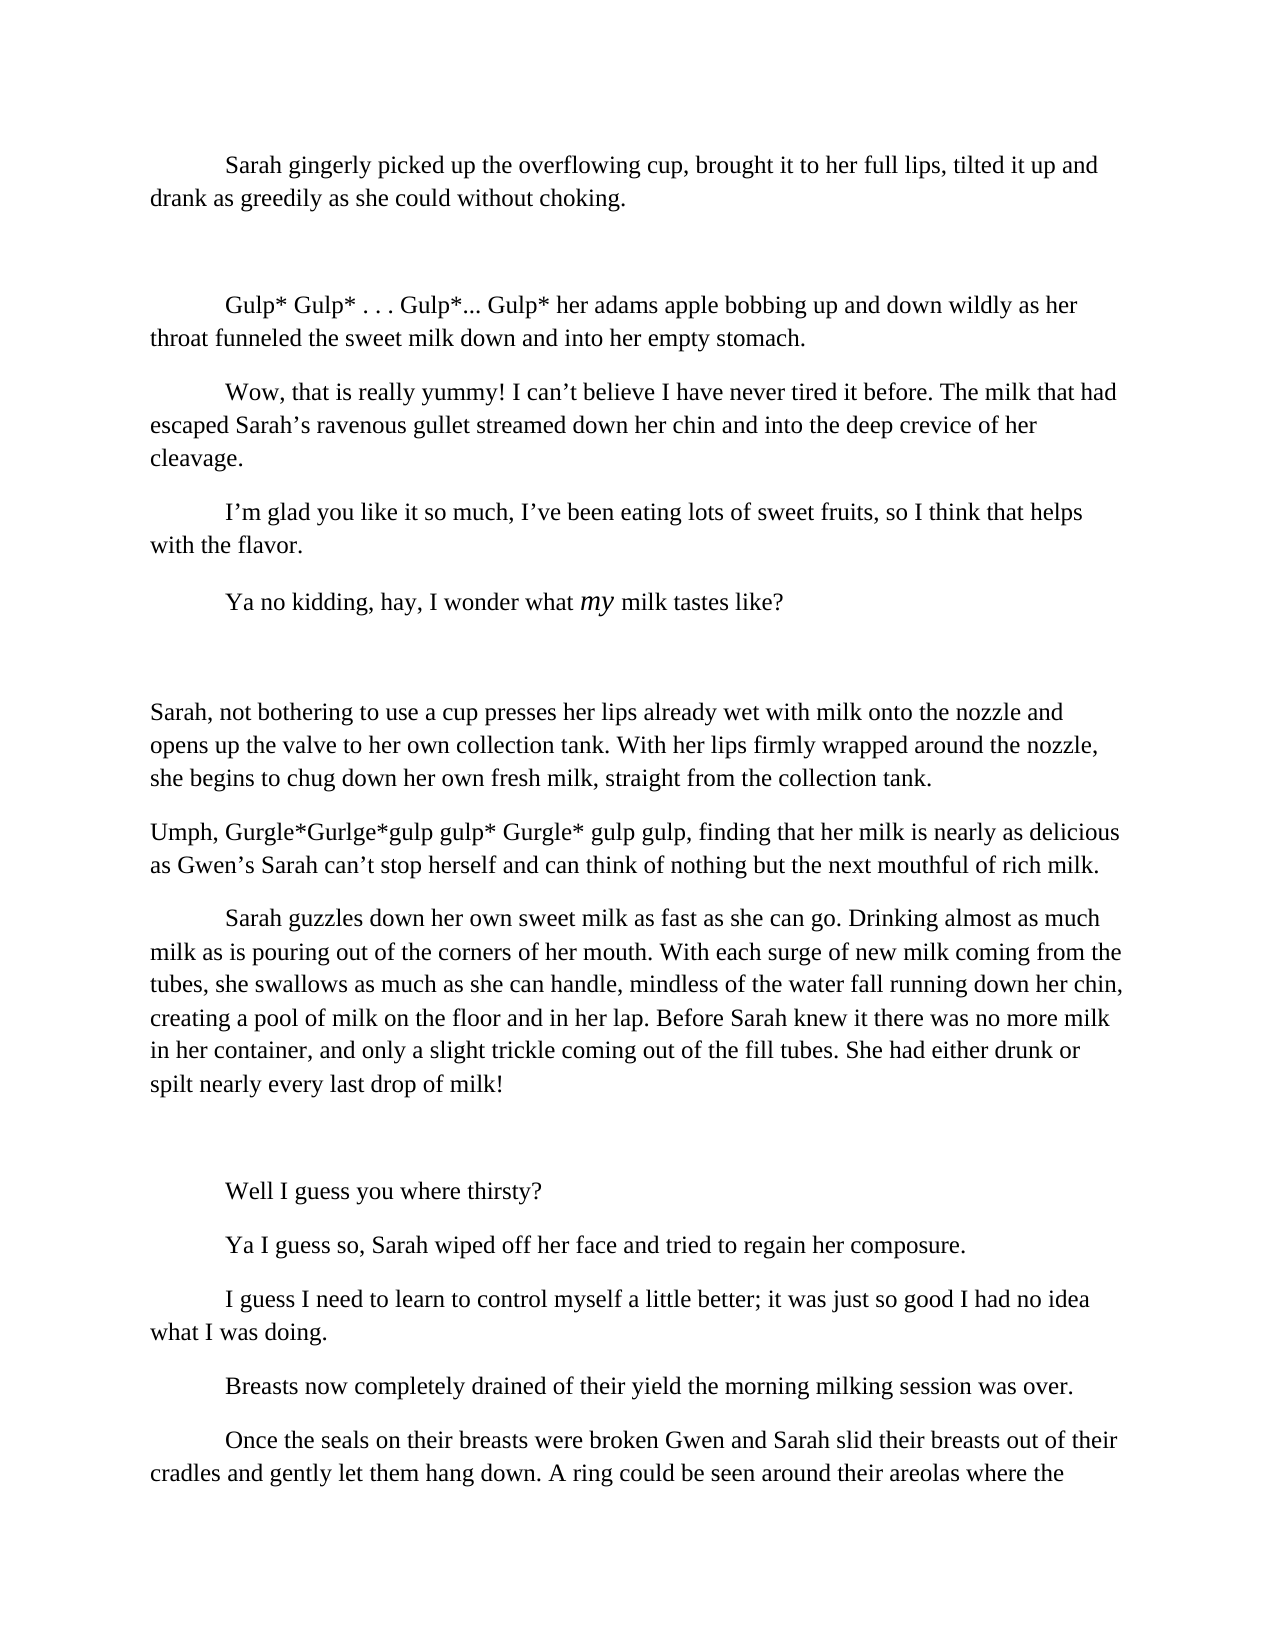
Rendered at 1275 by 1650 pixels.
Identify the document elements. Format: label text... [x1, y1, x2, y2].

text Gulp* Gulp* . . . Gulp*... Gulp* her adams apple bobbing up and down wildly as her throat funneled the sweet milk down and into her empty stomach. [150, 290, 1125, 352]
text Wow, that is really yummy! I can’t believe I have never tired it before. The milk that had escaped Sarah’s ravenous gullet streamed down her chin and into the deep crevice of her cleavage. [150, 377, 1125, 472]
text Ya I guess so, Sarah wiped off her face and tried to regain her composure. [150, 1230, 1125, 1259]
text Sarah, not bothering to use a cup presses her lips already wet with milk onto the nozzle and opens up the valve to her own collection tank. With her lips firmly wrapped around the nozzle, she begins to chug down her own fresh milk, straight from the collection tank. [150, 697, 1125, 792]
text I’m glad you like it so much, I’ve been eating lots of sweet fruits, so I think that helps with the flavor. [150, 497, 1125, 558]
text Sarah gingerly picked up the overflowing cup, brought it to her full lips, tilted it up and drank as greedily as she could without choking. [150, 150, 1125, 212]
text Umph, Gurgle*Gurlge*gulp gulp* Gurgle* gulp gulp, finding that her milk is nearly as delicious as Gwen’s Sarah can’t stop herself and can think of nothing but the next mouthful of rich milk. [150, 817, 1125, 878]
text Sarah guzzles down her own sweet milk as fast as she can go. Drinking almost as much milk as is pouring out of the corners of her mouth. With each surge of new milk coming from the tubes, she swallows as much as she can handle, mindless of the water fall running down her chin, creating a pool of milk on the floor and in her lap. Before Sarah knew it there was no more milk in her container, and only a slight trickle coming out of the fill tubes. She had either drunk or spilt nearly every last drop of milk! [150, 903, 1125, 1097]
text I guess I need to learn to control myself a little better; it was just so good I had no idea what I was doing. [150, 1284, 1125, 1346]
text Ya no kidding, hay, I wonder what my milk tastes like? [150, 583, 1125, 617]
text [150, 1425, 1125, 1487]
text Well I guess you where thirsty? [150, 1176, 1125, 1205]
text Breasts now completely drained of their yield the morning milking session was over. [150, 1371, 1125, 1400]
